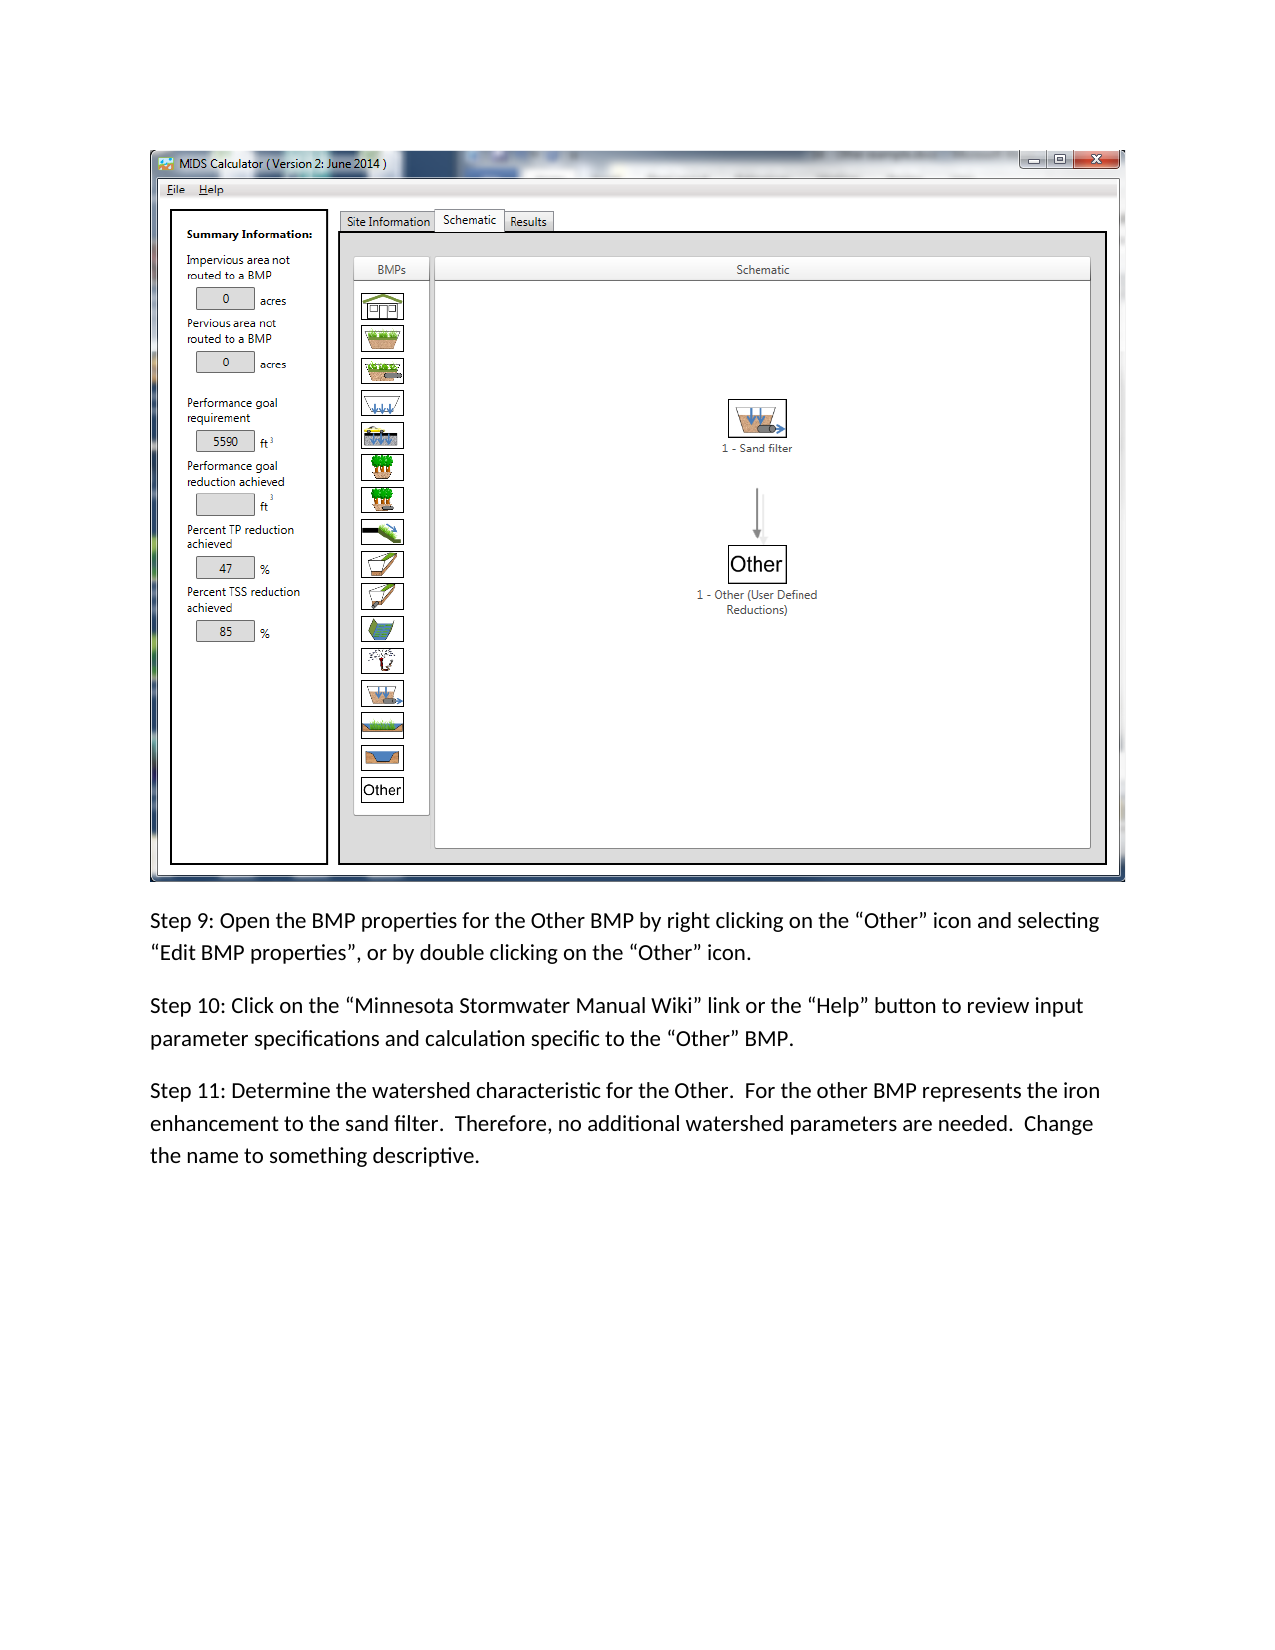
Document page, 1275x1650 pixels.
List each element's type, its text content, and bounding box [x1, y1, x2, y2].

text Step 10: Click on the “Minnesota Stormwater Manual Wiki” link or the “Help” button to review input parameter specifications and calculation specific to the “Other” BMP. [150, 991, 1125, 1052]
text Step 11: Determine the watershed characteristic for the Other. For the other BMP represents the iron enhancement to the sand filter. Therefore, no additional watershed parameters are needed. Change the name to something descriptive. [150, 1077, 1125, 1169]
text Step 9: Open the BMP properties for the Other BMP by right clicking on the “Other” icon and selecting “Edit BMP properties”, or by double clicking on the “Other” icon. [150, 906, 1125, 966]
picture [150, 150, 1125, 882]
